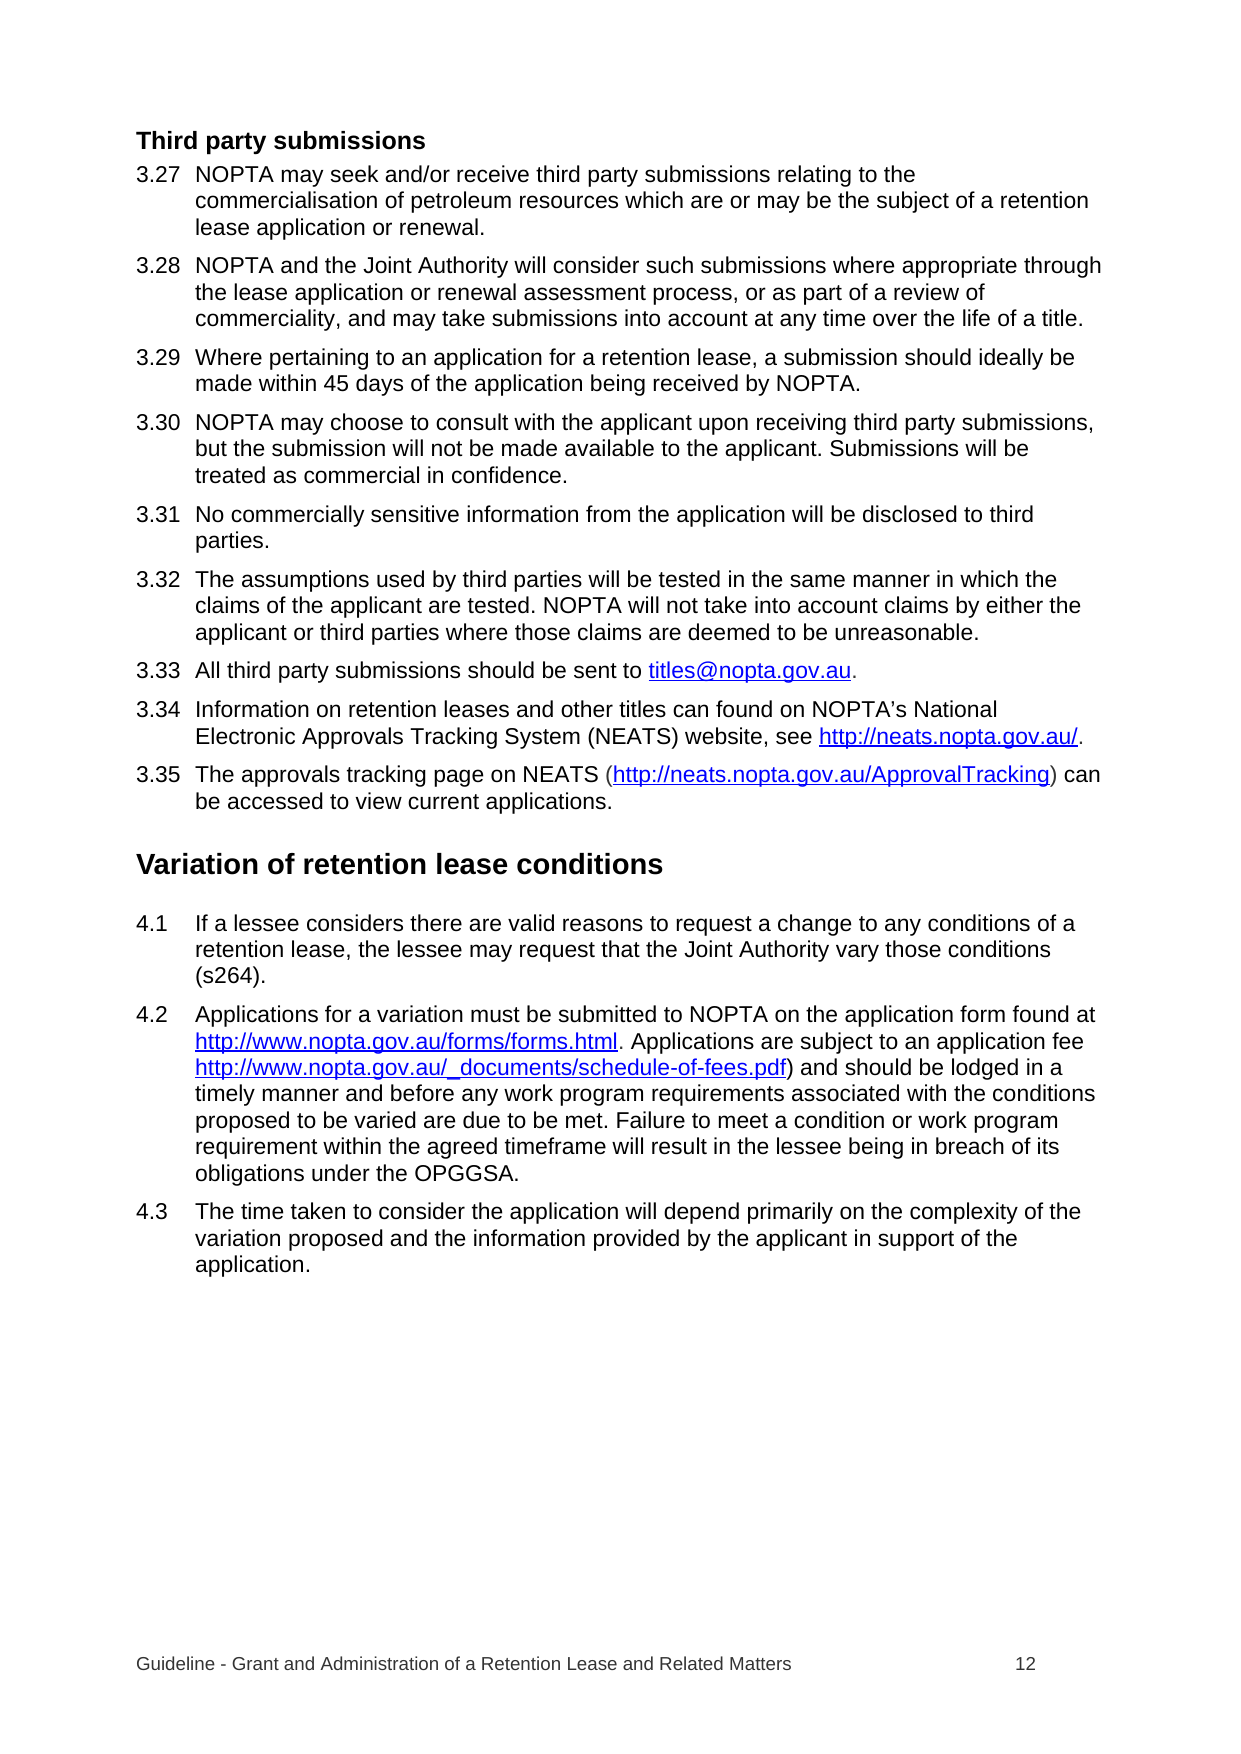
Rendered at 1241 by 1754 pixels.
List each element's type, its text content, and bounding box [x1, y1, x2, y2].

list NOPTA may choose to consult with the applicant upon receiving third party submissions, but the submission will not be made available to the applicant. Submissions will be treated as commercial in confidence. [136, 409, 1104, 488]
list The assumptions used by third parties will be tested in the same manner in which the claims of the applicant are tested. NOPTA will not take into account claims by either the applicant or third parties where those claims are deemed to be unreasonable. [136, 566, 1104, 645]
list No commercially sensitive information from the application will be disclosed to third parties. [136, 501, 1104, 553]
subtitle Variation of retention lease conditions [136, 847, 1104, 881]
list Applications for a variation must be submitted to NOPTA on the application form found at http://www.nopta.gov.au/forms/forms.html. Applications are subject to an application fee http://www.nopta.gov.au/_documents/schedule-of-fees.pdf) and should be lodged in a timely manner and before any work program requirements associated with the conditions proposed to be varied are due to be met. Failure to meet a condition or work program requirement within the agreed timeframe will result in the lessee being in breach of its obligations under the OPGGSA. [136, 1001, 1104, 1186]
list The time taken to consider the application will depend primarily on the complexity of the variation proposed and the information provided by the applicant in support of the application. [136, 1198, 1104, 1277]
subtitle Third party submissions [136, 126, 1104, 154]
list Where pertaining to an application for a retention lease, a submission should ideally be made within 45 days of the application being received by NOPTA. [136, 344, 1104, 397]
list NOPTA may seek and/or receive third party submissions relating to the commercialisation of petroleum resources which are or may be the subject of a retention lease application or renewal. [136, 161, 1104, 240]
list If a lessee considers there are valid reasons to request a change to any conditions of a retention lease, the lessee may request that the Joint Authority vary those conditions (s264). [136, 910, 1104, 989]
list Information on retention leases and other titles can found on NOPTA’s National Electronic Approvals Tracking System (NEATS) website, see http://neats.nopta.gov.au/. [136, 696, 1104, 749]
list The approvals tracking page on NEATS (http://neats.nopta.gov.au/ApprovalTracking) can be accessed to view current applications. [136, 761, 1104, 814]
list NOPTA and the Joint Authority will consider such submissions where appropriate through the lease application or renewal assessment process, or as part of a review of commerciality, and may take submissions into account at any time over the life of a title. [136, 252, 1104, 331]
list All third party submissions should be sent to titles@nopta.gov.au. [136, 657, 1104, 684]
